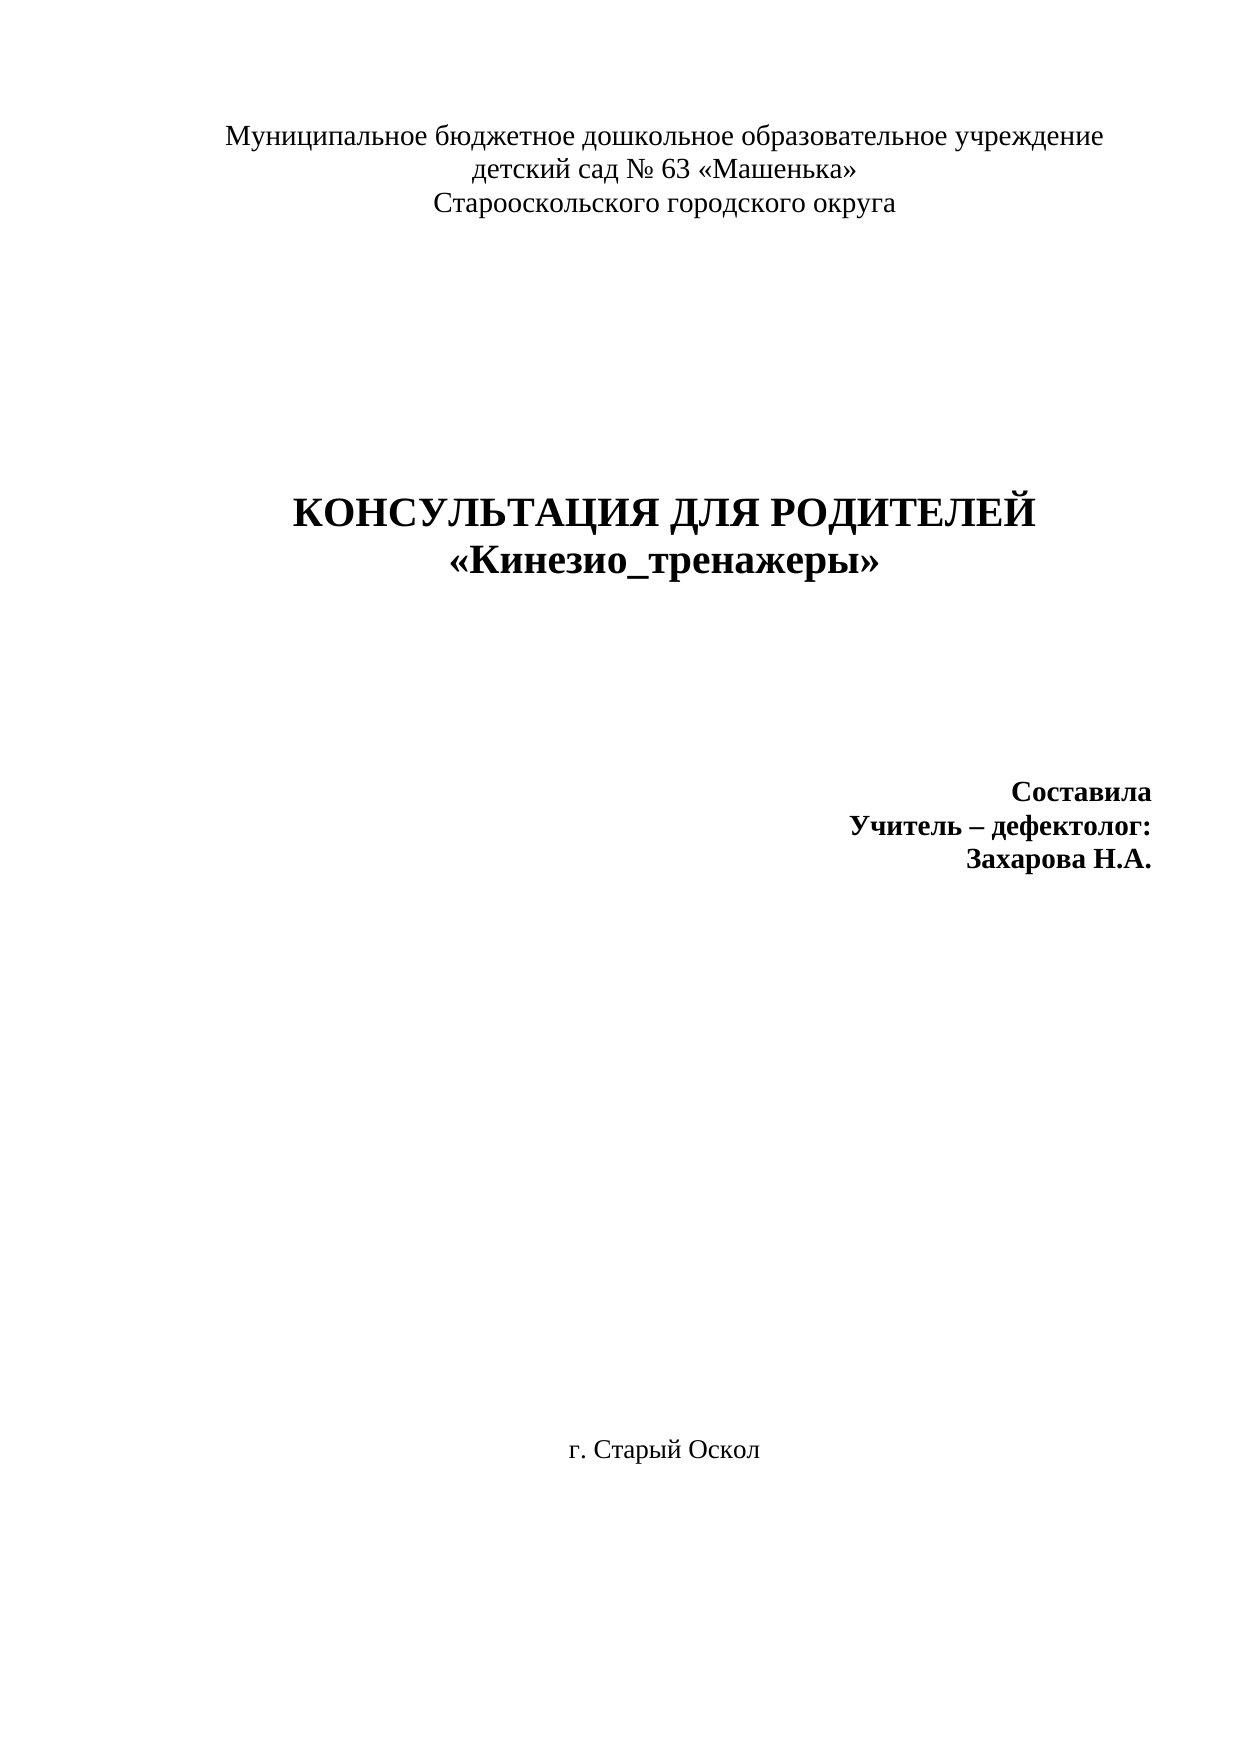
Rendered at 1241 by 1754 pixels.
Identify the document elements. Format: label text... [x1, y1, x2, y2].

text Муниципальное бюджетное дошкольное образовательное учреждение [177, 118, 1152, 152]
text Старооскольского городского округа [177, 185, 1152, 219]
text КОНСУЛЬТАЦИЯ ДЛЯ РОДИТЕЛЕЙ [177, 487, 1152, 535]
text г. Старый Оскол [177, 1433, 1152, 1464]
text «Кинезио_тренажеры» [177, 535, 1152, 583]
text Захарова Н.А. [177, 842, 1152, 875]
text Составила [177, 774, 1152, 808]
text детский сад № 63 «Машенька» [177, 152, 1152, 185]
text Учитель – дефектолог: [177, 808, 1152, 842]
